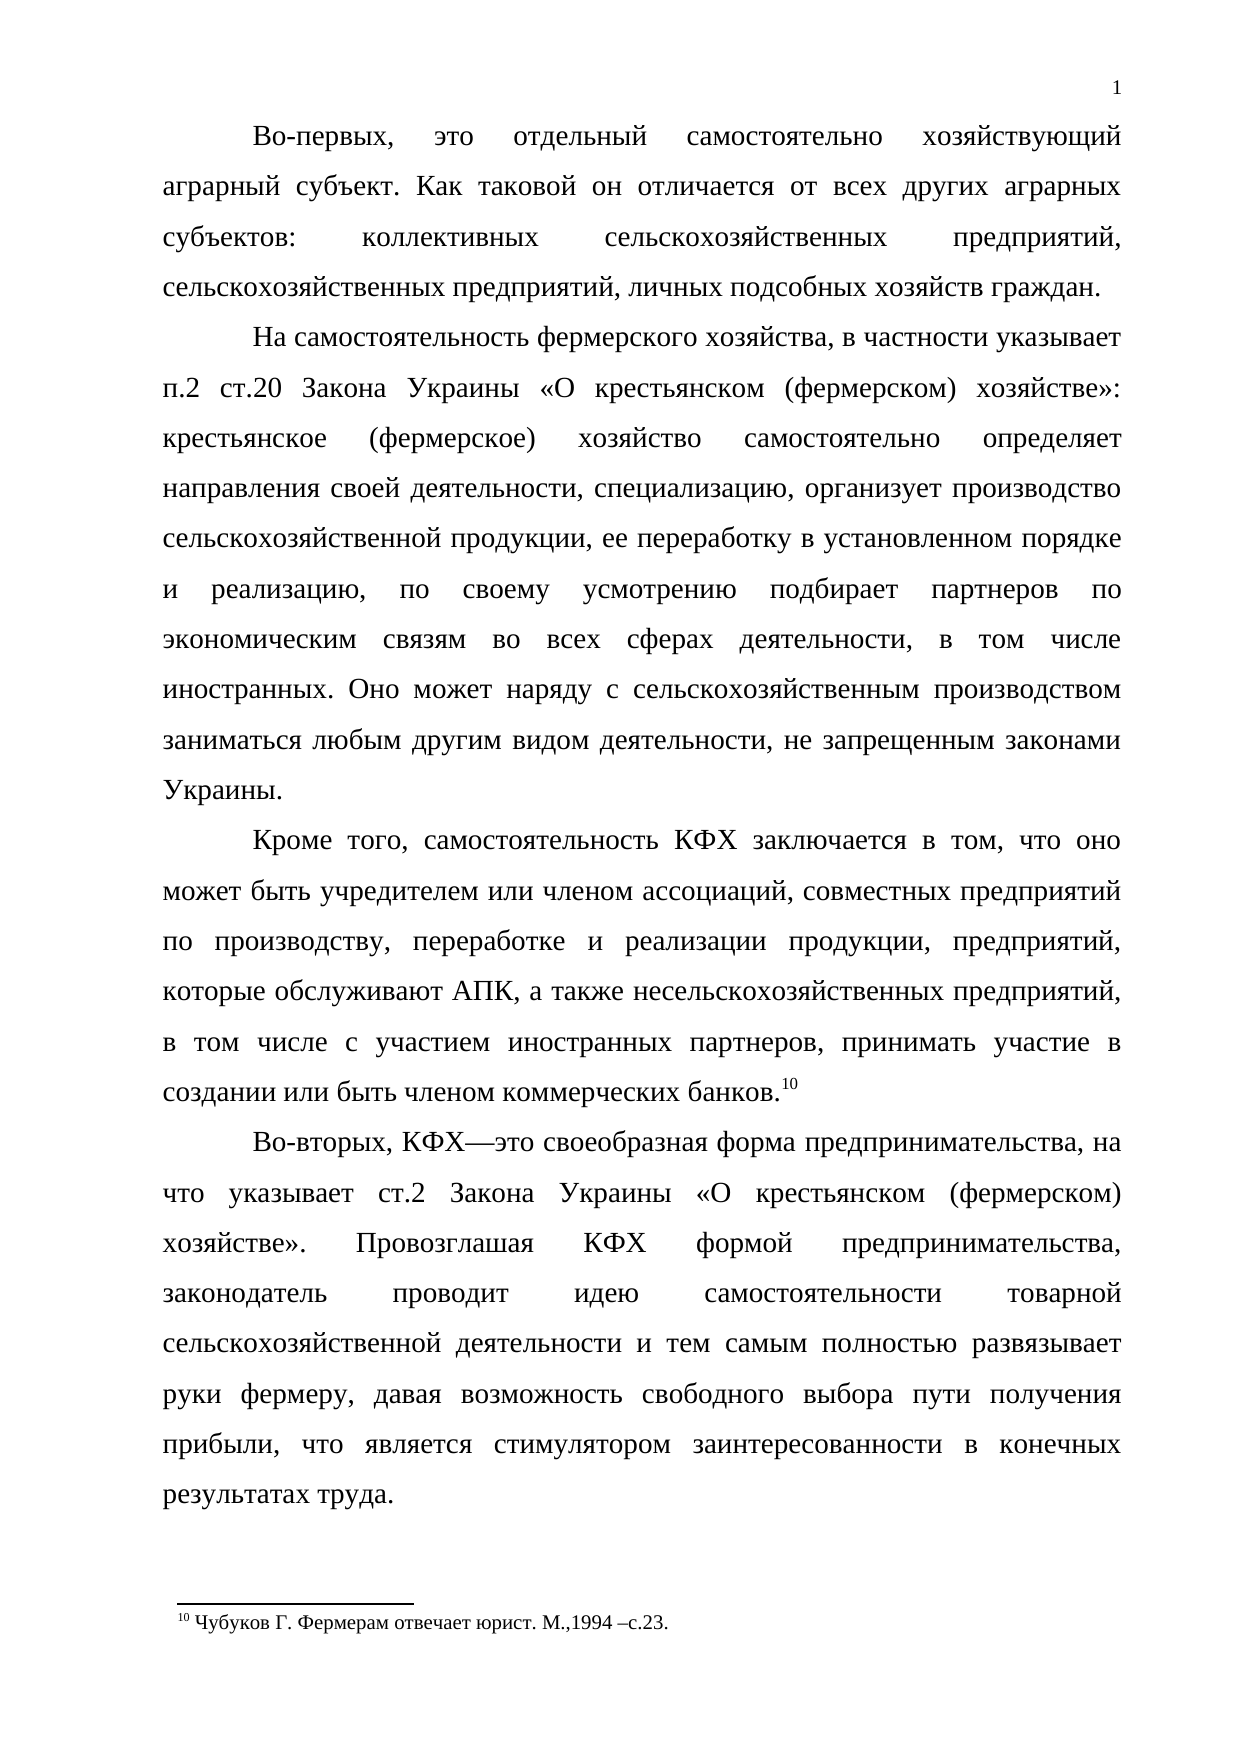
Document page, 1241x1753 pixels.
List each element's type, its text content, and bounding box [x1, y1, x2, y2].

text Кроме того, самостоятельность КФХ заключается в том, что оно может быть учредителем или членом ассоциаций, совместных предприятий по производству, переработке и реализации продукции, предприятий, которые обслуживают АПК, а также несельскохозяйственных предприятий, в том числе с участием иностранных партнеров, принимать участие в создании или быть членом коммерческих банков. [162, 822, 1122, 1108]
text Во-первых, это отдельный самостоятельно хозяйствующий аграрный субъект. Как таковой он отличается от всех других аграрных субъектов: коллективных сельскохозяйственных предприятий, сельскохозяйственных предприятий, личных подсобных хозяйств граждан. [162, 118, 1122, 303]
text Во-вторых, КФХ—это своеобразная форма предпринимательства, на что указывает ст.2 Закона Украины «О крестьянском (фермерском) хозяйстве». Провозглашая КФХ формой предпринимательства, законодатель проводит идею самостоятельности товарной сельскохозяйственной деятельности и тем самым полностью развязывает руки фермеру, давая возможность свободного выбора пути получения прибыли, что является стимулятором заинтересованности в конечных результатах труда. [162, 1124, 1122, 1510]
text На самостоятельность фермерского хозяйства, в частности указывает п.2 ст.20 Закона Украины «О крестьянском (фермерском) хозяйстве»: крестьянское (фермерское) хозяйство самостоятельно определяет направления своей деятельности, специализацию, организует производство сельскохозяйственной продукции, ее переработку в установленном порядке и реализацию, по своему усмотрению подбирает партнеров по экономическим связям во всех сферах деятельности, в том числе иностранных. Оно может наряду с сельскохозяйственным производством заниматься любым другим видом деятельности, не запрещенным законами Украины. [162, 319, 1122, 806]
